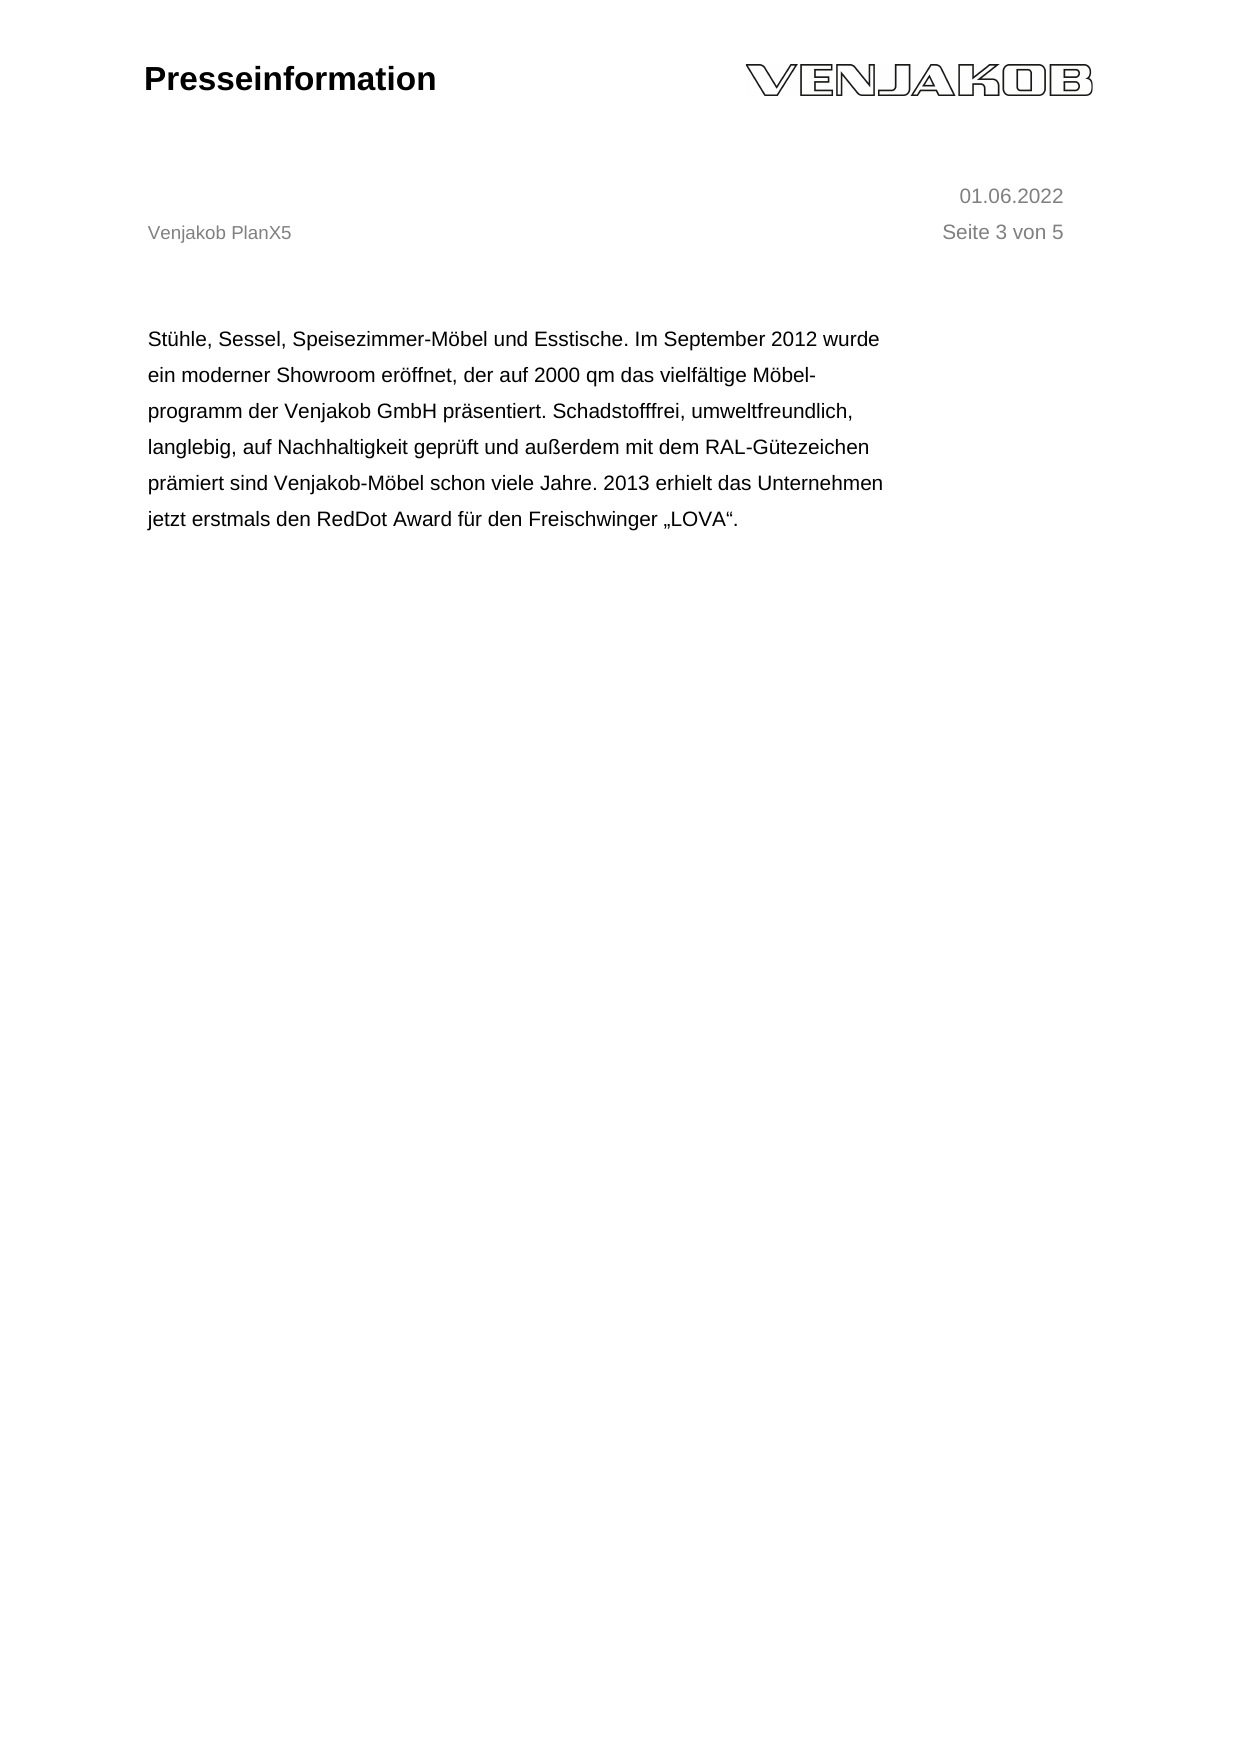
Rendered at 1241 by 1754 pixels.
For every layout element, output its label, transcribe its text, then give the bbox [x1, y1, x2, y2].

text Stühle, Sessel, Speisezimmer-Möbel und Esstische. Im September 2012 wurde ein moderner Showroom eröffnet, der auf 2000 qm das vielfältige Möbel-programm der Venjakob GmbH präsentiert. Schadstofffrei, umweltfreundlich, [148, 327, 887, 423]
picture [745, 64, 1093, 96]
text langlebig, auf Nachhaltigkeit geprüft und außerdem mit dem RAL-Gütezeichen prämiert sind Venjakob-Möbel schon viele Jahre. 2013 erhielt das Unternehmen jetzt erstmals den RedDot Award für den Freischwinger „LOVA“. [148, 435, 887, 531]
text Venjakob PlanX5 Seite 3 von 5 [148, 219, 1108, 243]
text 01.06.2022 [148, 183, 1108, 207]
